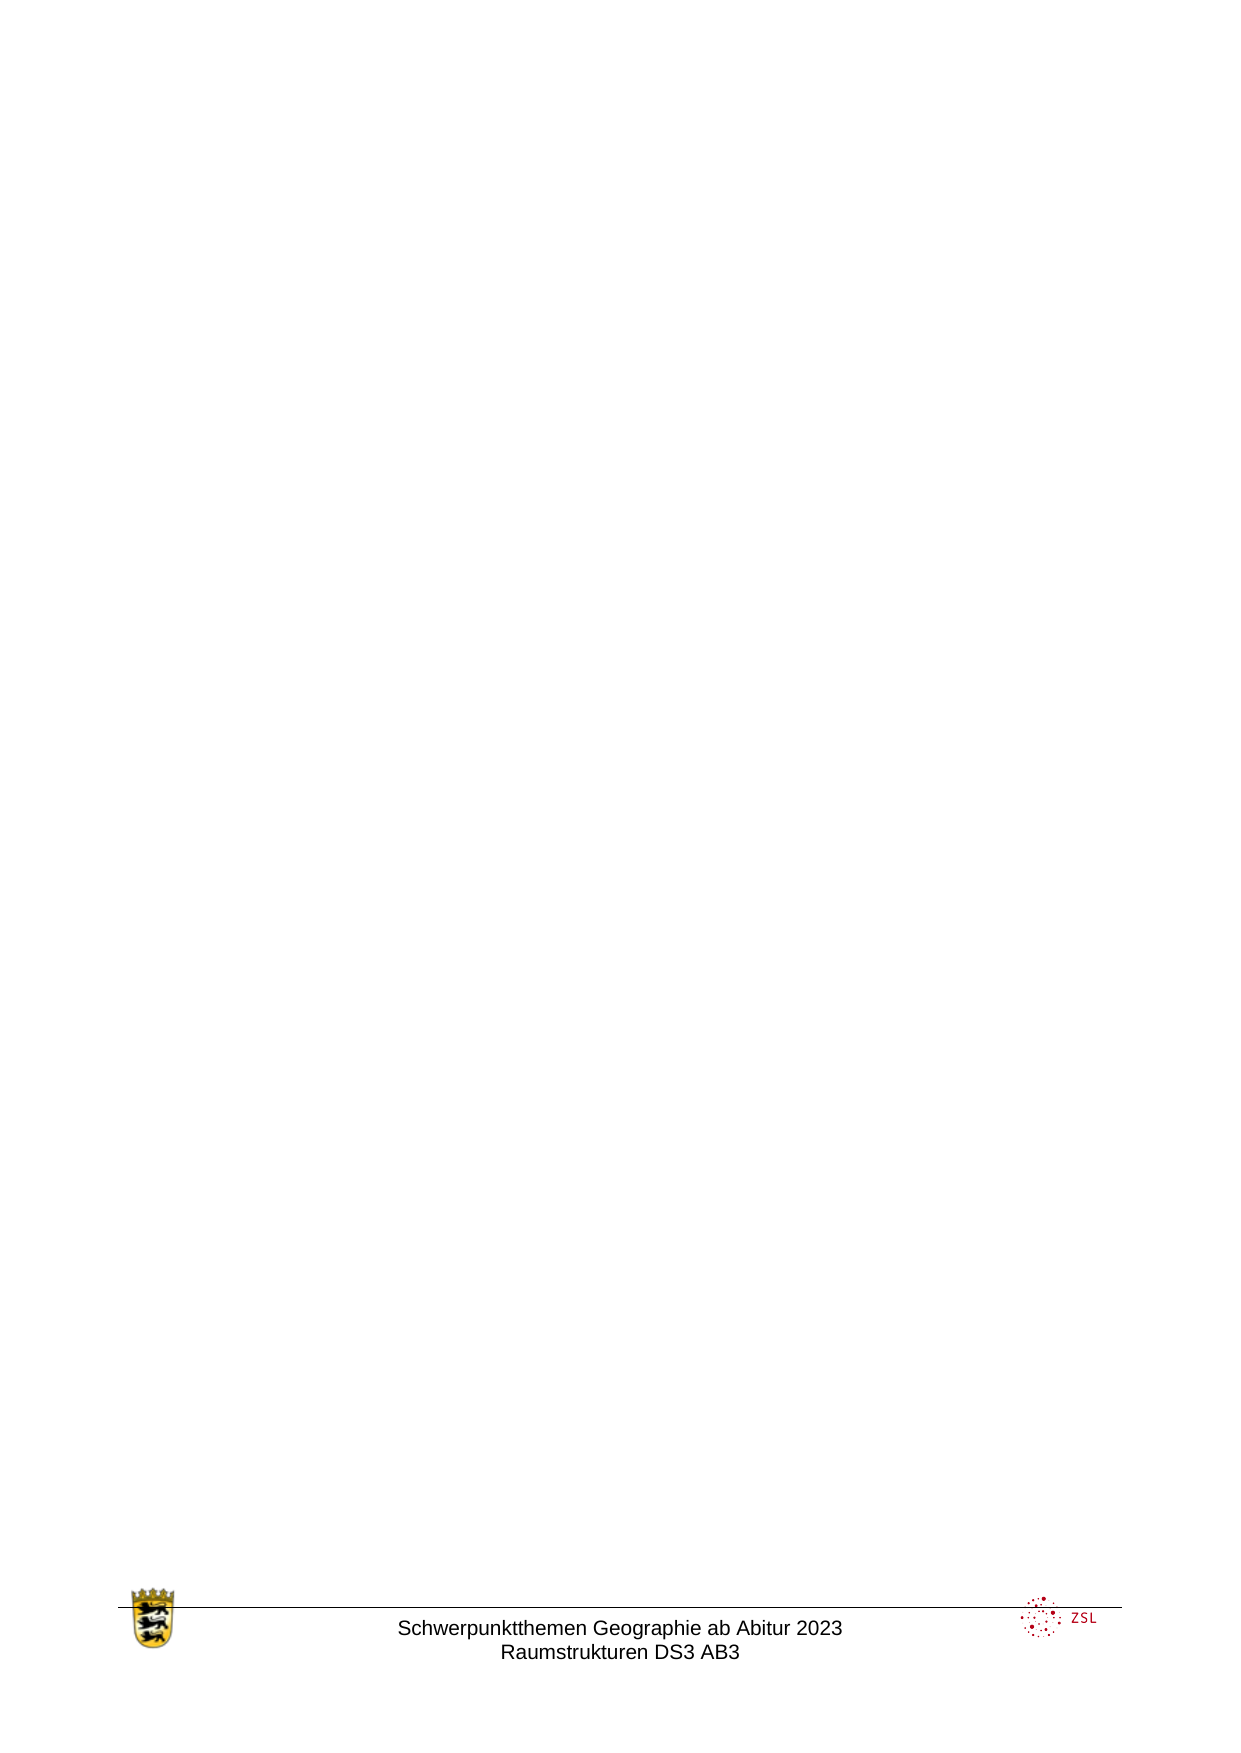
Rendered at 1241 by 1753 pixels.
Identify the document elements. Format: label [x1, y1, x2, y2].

picture [1010, 1586, 1107, 1607]
picture [130, 1586, 177, 1607]
picture [1010, 1608, 1107, 1648]
picture [130, 1608, 227, 1652]
